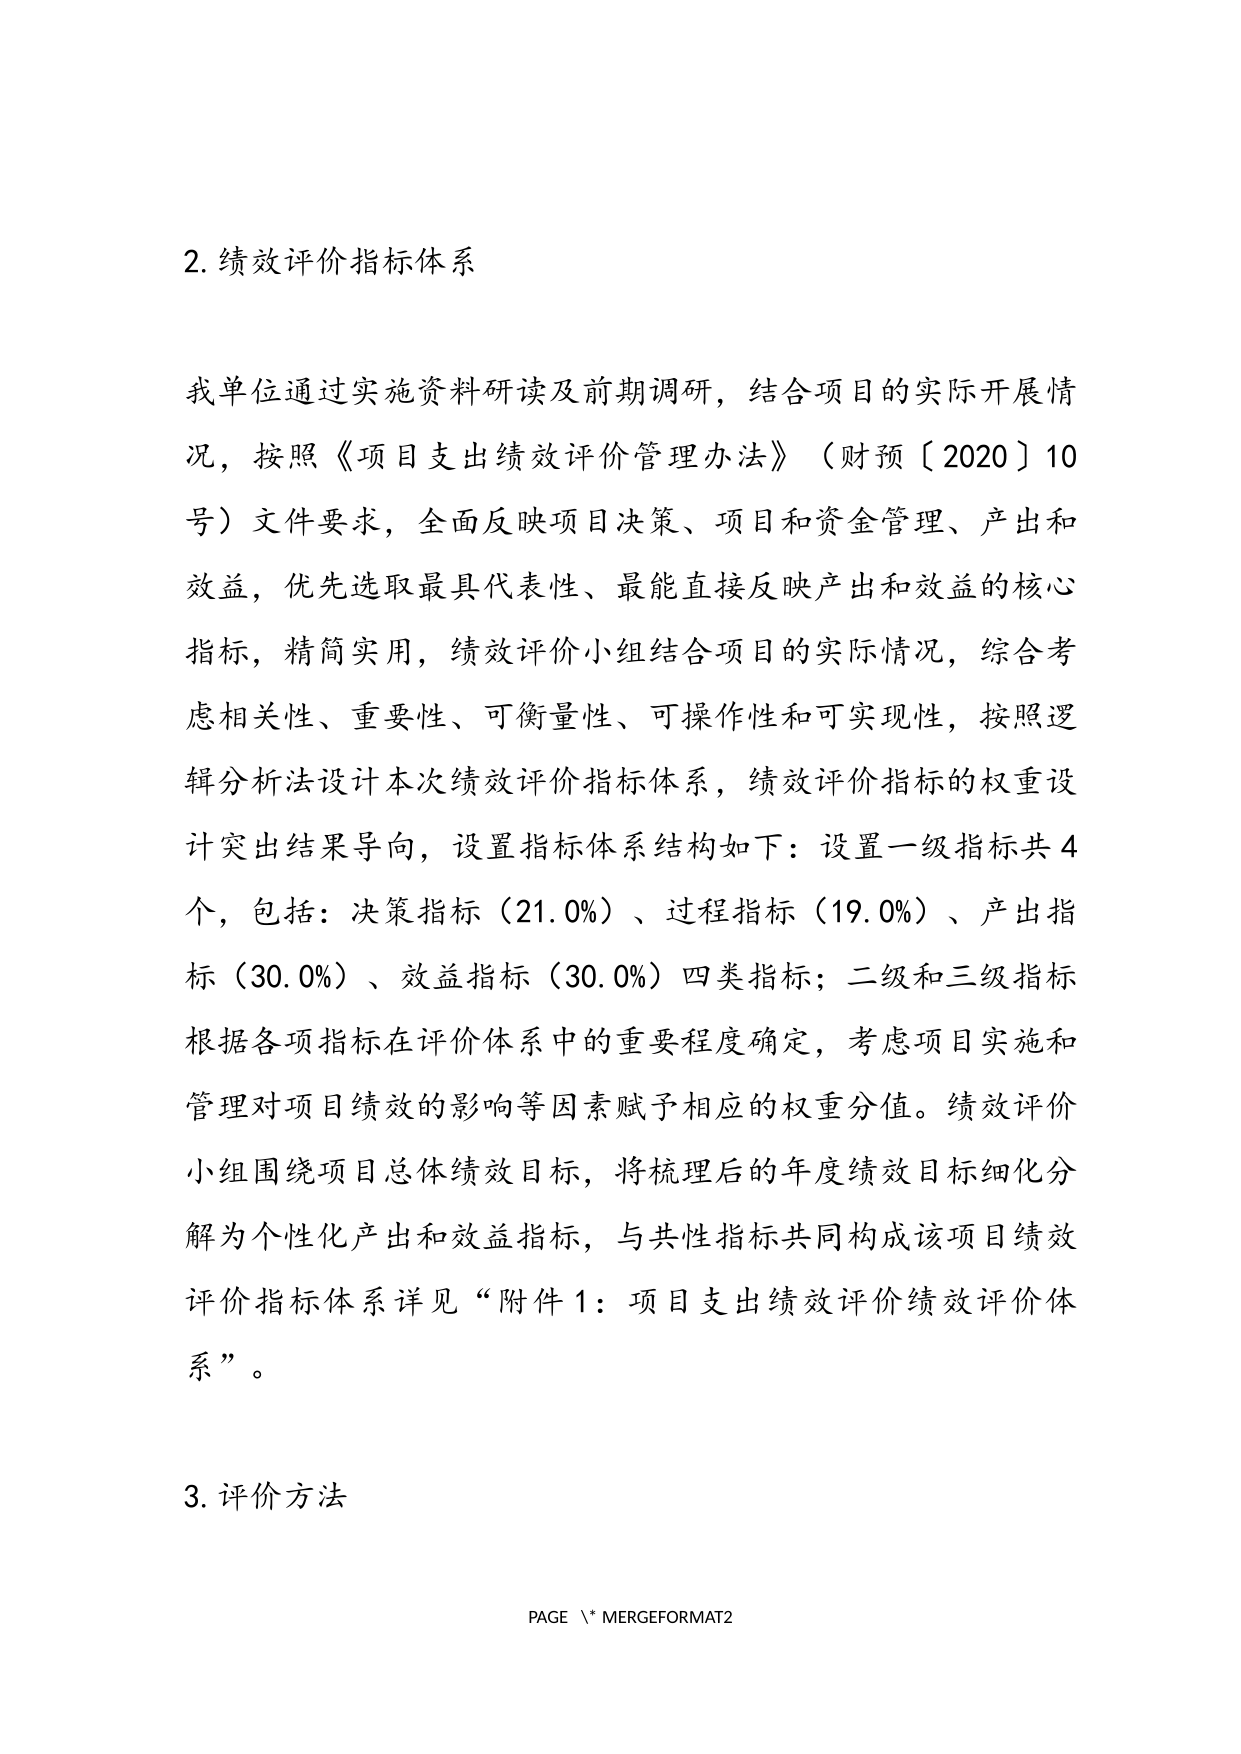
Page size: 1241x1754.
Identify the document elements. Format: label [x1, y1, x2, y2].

text [183, 162, 1078, 1527]
